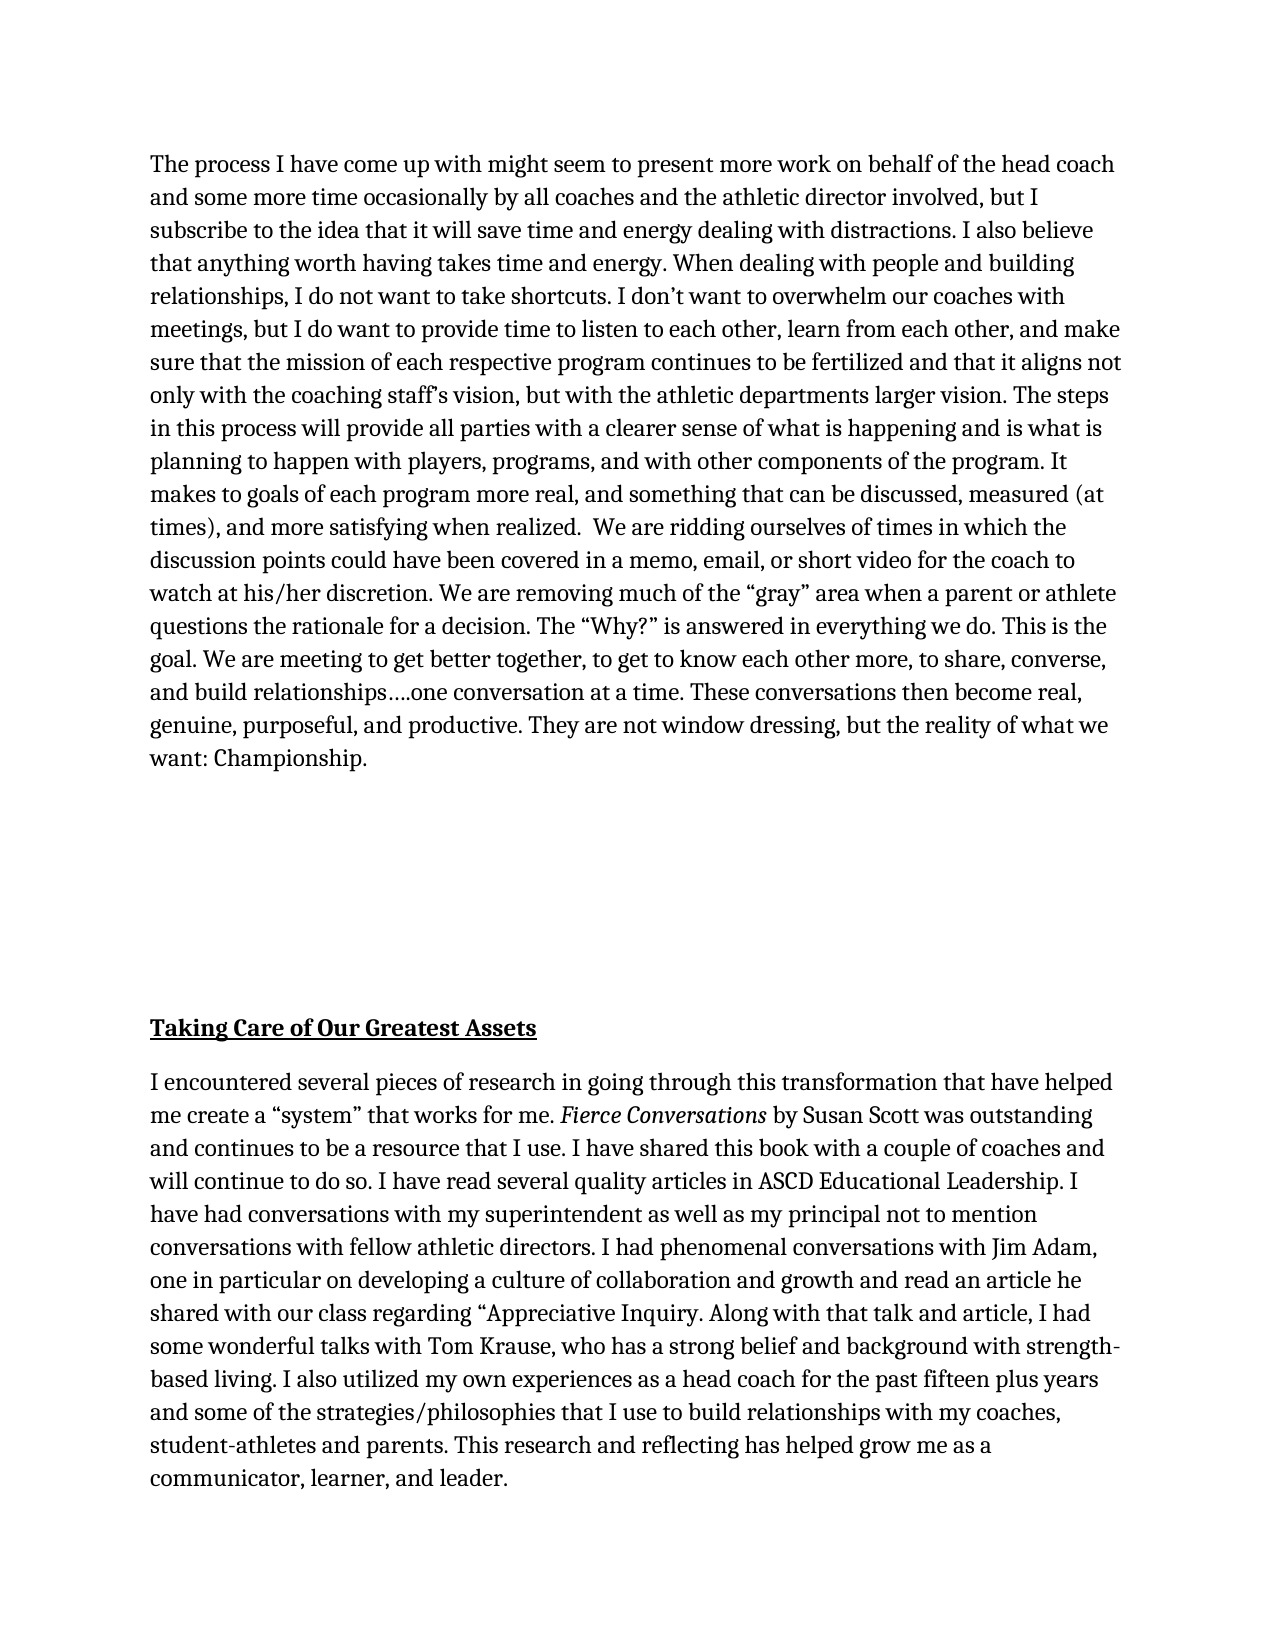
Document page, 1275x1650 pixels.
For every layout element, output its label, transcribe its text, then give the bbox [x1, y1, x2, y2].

text I encountered several pieces of research in going through this transformation that have helped me create a “system” that works for me. Fierce Conversations by Susan Scott was outstanding and continues to be a resource that I use. I have shared this book with a couple of coaches and will continue to do so. I have read several quality articles in ASCD Educational Leadership. I have had conversations with my superintendent as well as my principal not to mention conversations with fellow athletic directors. I had phenomenal conversations with Jim Adam, one in particular on developing a culture of collaboration and growth and read an article he shared with our class regarding “Appreciative Inquiry. Along with that talk and article, I had some wonderful talks with Tom Krause, who has a strong belief and background with strength-based living. I also utilized my own experiences as a head coach for the past fifteen plus years and some of the strategies/philosophies that I use to build relationships with my coaches, student-athletes and parents. This research and reflecting has helped grow me as a communicator, learner, and leader. [150, 1067, 1125, 1492]
text Taking Care of Our Greatest Assets [150, 1014, 1125, 1042]
text The process I have come up with might seem to present more work on behalf of the head coach and some more time occasionally by all coaches and the athletic director involved, but I subscribe to the idea that it will save time and energy dealing with distractions. I also believe that anything worth having takes time and energy. When dealing with people and building relationships, I do not want to take shortcuts. I don’t want to overwhelm our coaches with meetings, but I do want to provide time to listen to each other, learn from each other, and make sure that the mission of each respective program continues to be fertilized and that it aligns not only with the coaching staff’s vision, but with the athletic departments larger vision. The steps in this process will provide all parties with a clearer sense of what is happening and is what is planning to happen with players, programs, and with other components of the program. It makes to goals of each program more real, and something that can be discussed, measured (at times), and more satisfying when realized. We are ridding ourselves of times in which the discussion points could have been covered in a memo, email, or short video for the coach to watch at his/her discretion. We are removing much of the “gray” area when a parent or athlete questions the rationale for a decision. The “Why?” is answered in everything we do. This is the goal. We are meeting to get better together, to get to know each other more, to share, converse, and build relationships….one conversation at a time. These conversations then become real, genuine, purposeful, and productive. They are not window dressing, but the reality of what we want: Championship. [150, 150, 1125, 773]
